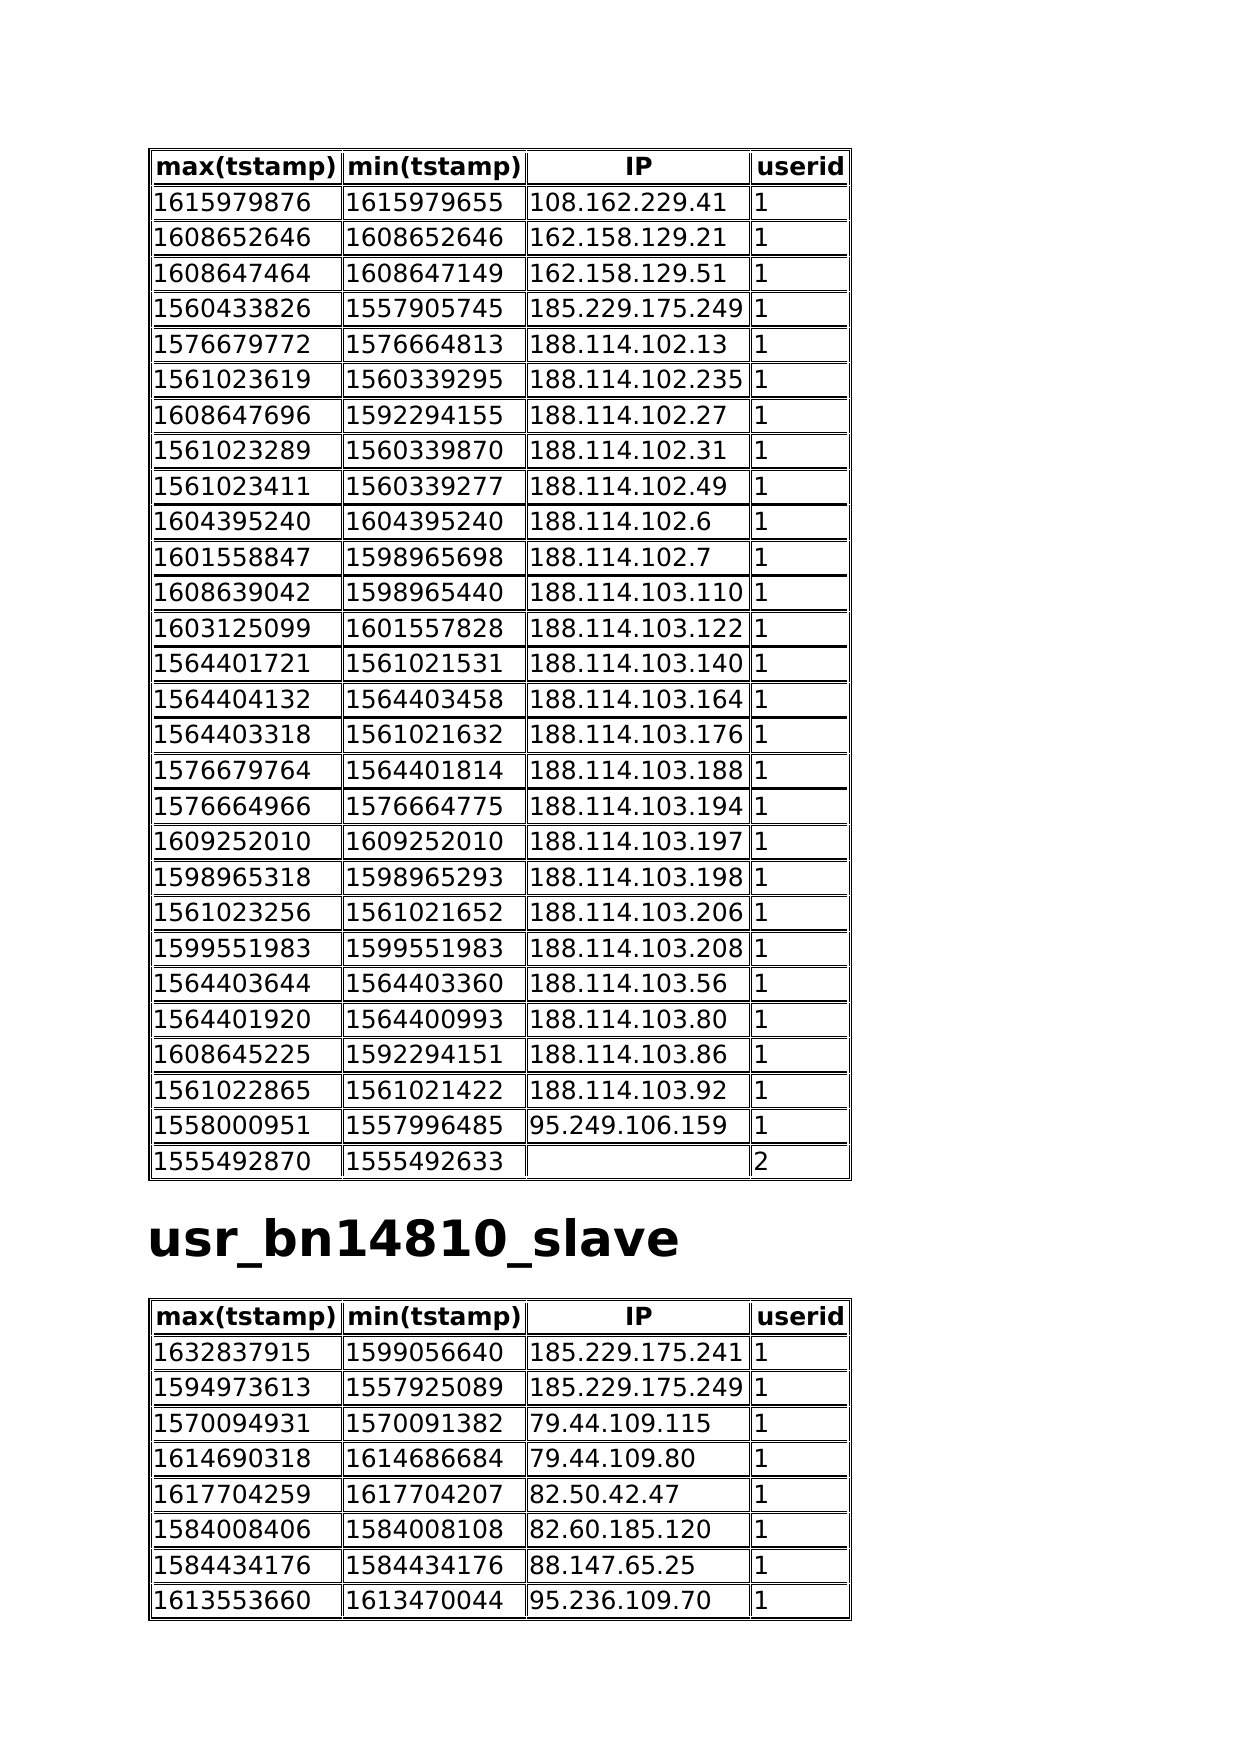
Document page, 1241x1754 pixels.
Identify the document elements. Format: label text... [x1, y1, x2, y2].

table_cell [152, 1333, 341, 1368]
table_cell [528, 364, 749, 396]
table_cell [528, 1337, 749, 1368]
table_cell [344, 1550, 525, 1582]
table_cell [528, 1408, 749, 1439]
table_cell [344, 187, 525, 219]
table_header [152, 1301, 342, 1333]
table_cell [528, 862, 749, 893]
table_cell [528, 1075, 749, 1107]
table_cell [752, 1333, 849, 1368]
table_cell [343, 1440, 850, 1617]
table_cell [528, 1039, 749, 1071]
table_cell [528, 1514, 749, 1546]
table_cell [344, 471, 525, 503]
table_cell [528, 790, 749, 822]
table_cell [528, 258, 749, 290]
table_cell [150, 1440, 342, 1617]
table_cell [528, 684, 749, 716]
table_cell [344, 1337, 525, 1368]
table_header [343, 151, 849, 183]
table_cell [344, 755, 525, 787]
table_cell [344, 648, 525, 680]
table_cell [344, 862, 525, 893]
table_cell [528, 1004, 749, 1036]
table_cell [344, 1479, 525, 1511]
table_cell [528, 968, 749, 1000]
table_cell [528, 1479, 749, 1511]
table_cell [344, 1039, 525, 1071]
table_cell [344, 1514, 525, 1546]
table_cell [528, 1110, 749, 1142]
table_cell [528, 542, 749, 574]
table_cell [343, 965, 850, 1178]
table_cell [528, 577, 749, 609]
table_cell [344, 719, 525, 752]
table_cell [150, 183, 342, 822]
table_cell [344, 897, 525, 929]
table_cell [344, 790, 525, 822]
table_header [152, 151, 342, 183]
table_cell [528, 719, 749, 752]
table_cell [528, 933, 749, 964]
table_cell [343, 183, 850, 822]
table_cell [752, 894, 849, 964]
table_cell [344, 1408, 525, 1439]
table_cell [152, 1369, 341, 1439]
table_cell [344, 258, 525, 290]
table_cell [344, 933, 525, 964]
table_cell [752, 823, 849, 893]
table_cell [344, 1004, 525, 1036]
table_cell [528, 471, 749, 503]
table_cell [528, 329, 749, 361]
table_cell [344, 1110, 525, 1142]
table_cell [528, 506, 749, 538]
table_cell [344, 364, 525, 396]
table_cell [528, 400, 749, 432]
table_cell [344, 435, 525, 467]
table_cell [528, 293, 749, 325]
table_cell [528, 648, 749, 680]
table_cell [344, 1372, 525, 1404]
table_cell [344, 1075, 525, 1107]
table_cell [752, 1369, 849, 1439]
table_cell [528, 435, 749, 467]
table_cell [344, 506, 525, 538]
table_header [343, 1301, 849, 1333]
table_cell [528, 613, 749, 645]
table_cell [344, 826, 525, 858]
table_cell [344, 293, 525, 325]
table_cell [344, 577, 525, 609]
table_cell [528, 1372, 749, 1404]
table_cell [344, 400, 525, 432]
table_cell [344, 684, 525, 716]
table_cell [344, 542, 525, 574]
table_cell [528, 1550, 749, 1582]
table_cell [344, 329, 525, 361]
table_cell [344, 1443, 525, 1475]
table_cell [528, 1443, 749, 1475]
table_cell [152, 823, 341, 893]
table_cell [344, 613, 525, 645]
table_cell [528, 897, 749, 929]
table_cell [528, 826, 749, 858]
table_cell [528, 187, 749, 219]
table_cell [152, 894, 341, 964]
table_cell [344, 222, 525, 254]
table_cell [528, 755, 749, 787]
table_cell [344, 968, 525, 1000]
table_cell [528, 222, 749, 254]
text usr_bn14810_slave [148, 1210, 1093, 1268]
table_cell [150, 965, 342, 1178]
